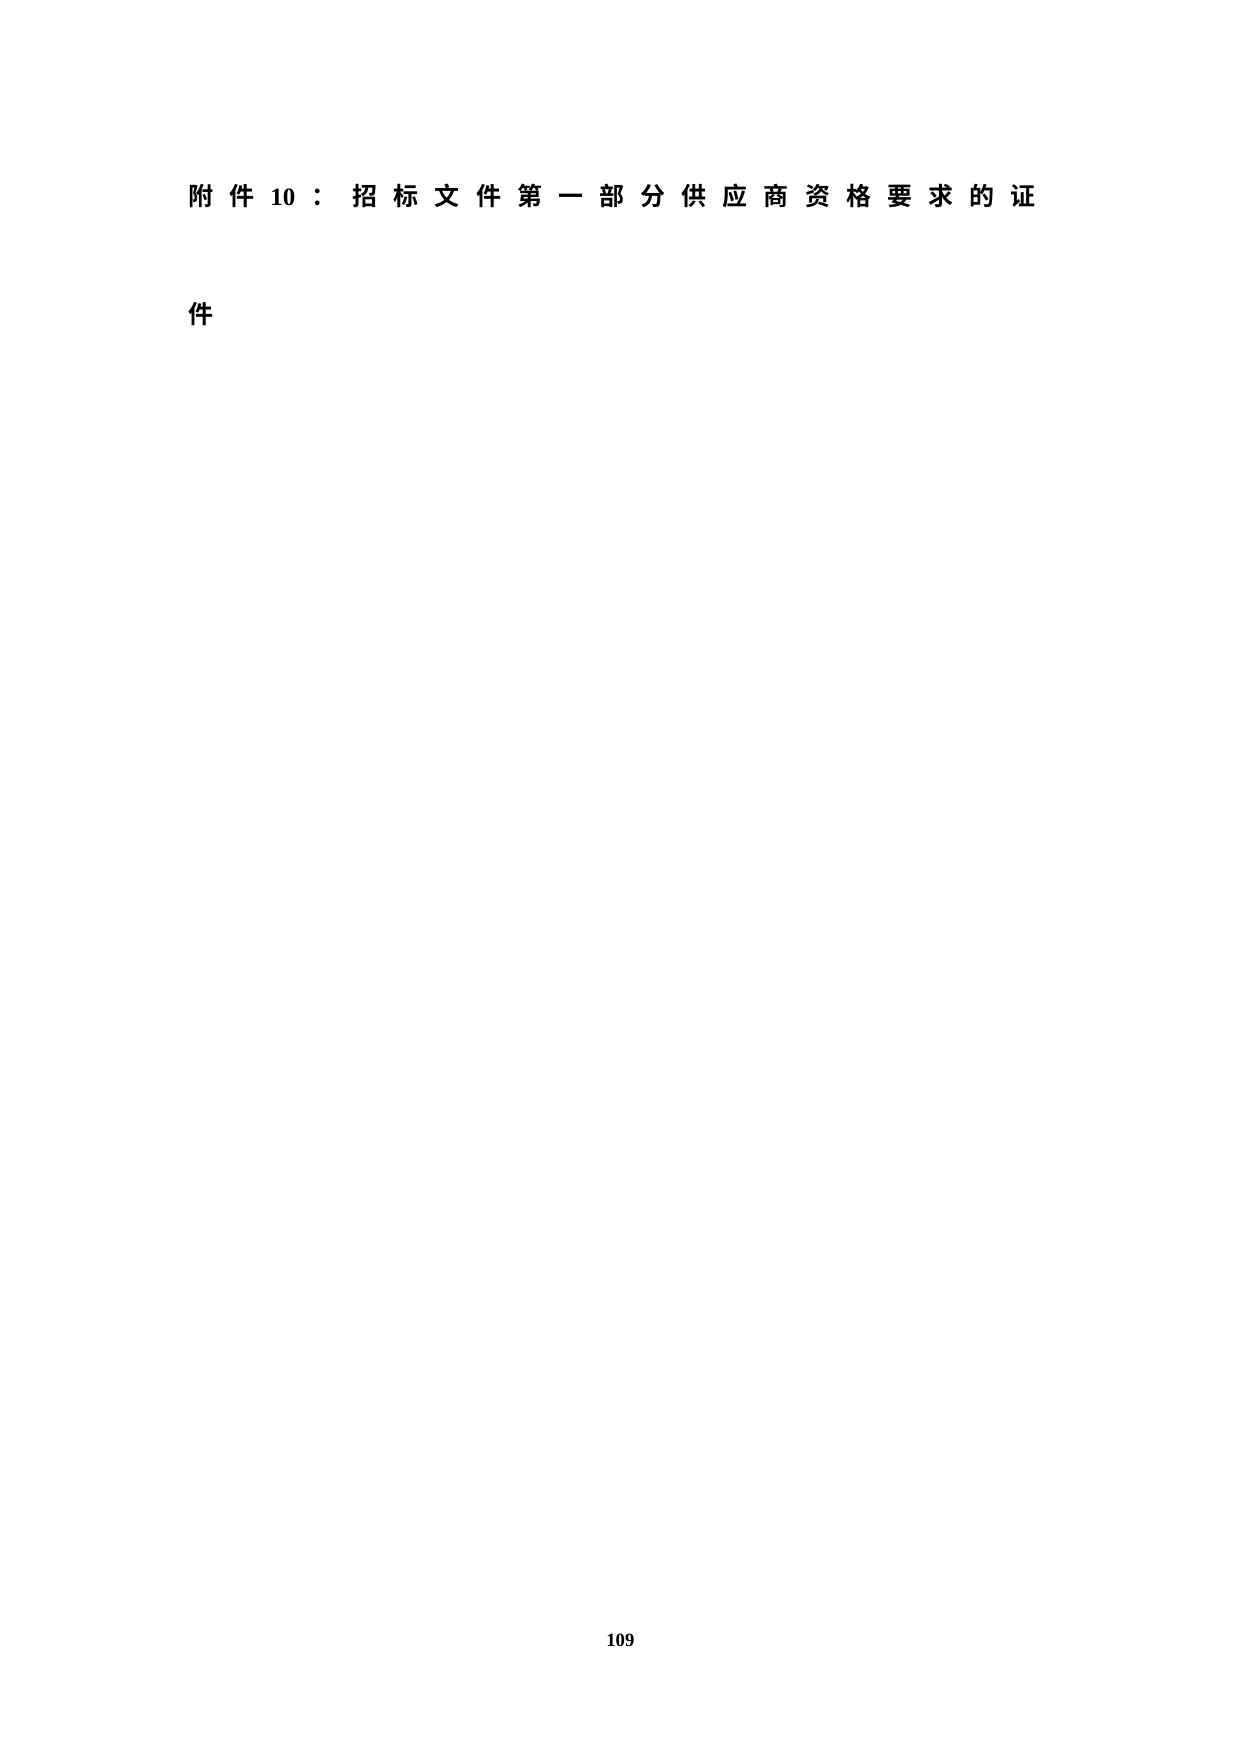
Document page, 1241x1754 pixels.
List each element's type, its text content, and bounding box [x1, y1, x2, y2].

text 附件10：招标文件第一部分供应商资格要求的证件 [188, 164, 1052, 343]
